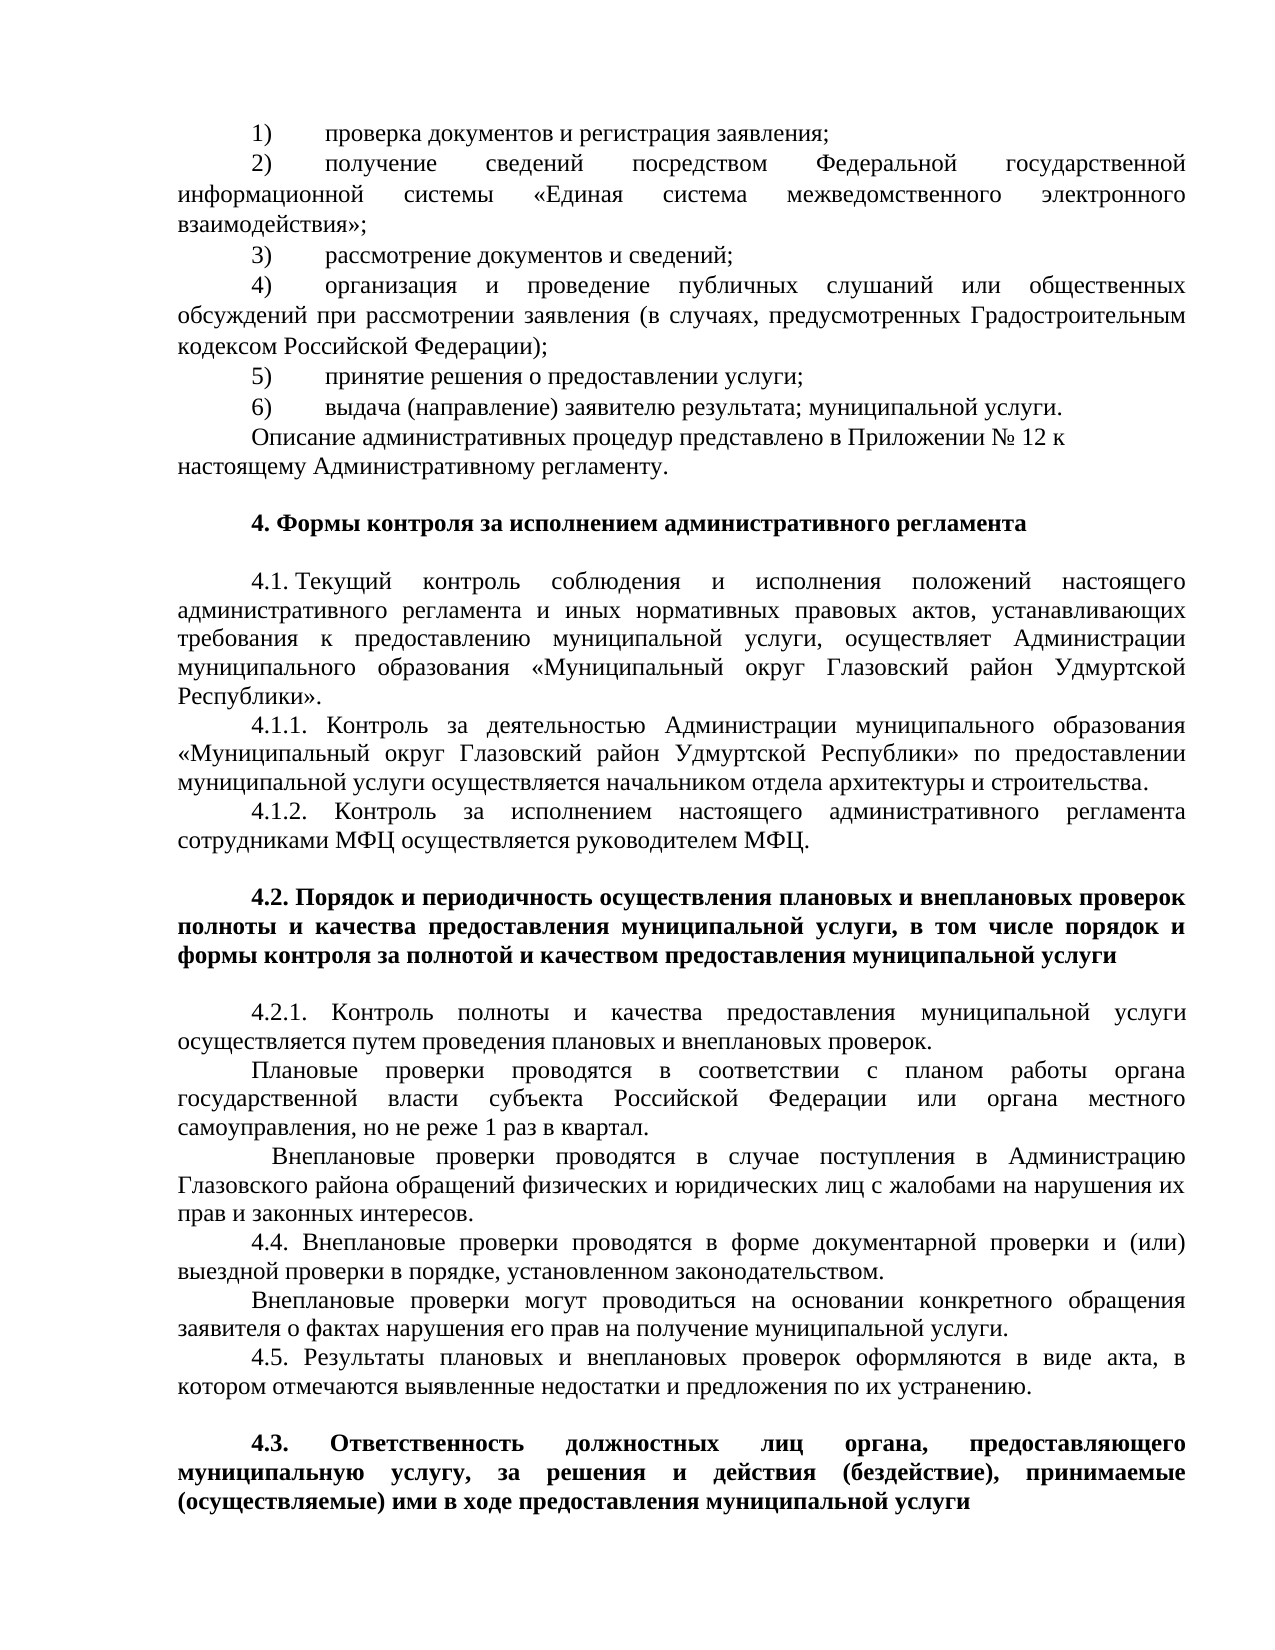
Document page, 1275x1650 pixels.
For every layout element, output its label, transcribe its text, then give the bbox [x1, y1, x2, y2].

text 4.5. Результаты плановых и внеплановых проверок оформляются в виде акта, в котором отмечаются выявленные недостатки и предложения по их устранению. [177, 1342, 1186, 1400]
text 4.2.1. Контроль полноты и качества предоставления муниципальной услуги осуществляется путем проведения плановых и внеплановых проверок. [177, 997, 1186, 1055]
text Внеплановые проверки могут проводиться на основании конкретного обращения заявителя о фактах нарушения его прав на получение муниципальной услуги. [177, 1285, 1186, 1342]
text 1) проверка документов и регистрация заявления; [177, 118, 1186, 147]
text Плановые проверки проводятся в соответствии с планом работы органа государственной власти субъекта Российской Федерации или органа местного самоуправления, но не реже 1 раз в квартал. [177, 1055, 1186, 1141]
text 4.1.2. Контроль за исполнением настоящего административного регламента сотрудниками МФЦ осуществляется руководителем МФЦ. [177, 796, 1186, 853]
text 2) получение сведений посредством Федеральной государственной информационной системы «Единая система межведомственного электронного взаимодействия»; [177, 148, 1186, 238]
text 4.1.1. Контроль за деятельностью Администрации муниципального образования «Муниципальный округ Глазовский район Удмуртской Республики» по предоставлении муниципальной услуги осуществляется начальником отдела архитектуры и строительства. [177, 710, 1186, 796]
text 3) рассмотрение документов и сведений; [177, 240, 1186, 268]
text 4.3. Ответственность должностных лиц органа, предоставляющего муниципальную услугу, за решения и действия (бездействие), принимаемые (осуществляемые) ими в ходе предоставления муниципальной услуги [177, 1428, 1187, 1515]
text 5) принятие решения о предоставлении услуги; [177, 361, 1186, 390]
text 4) организация и проведение публичных слушаний или общественных обсуждений при рассмотрении заявления (в случаях, предусмотренных Градостроительным кодексом Российской Федерации); [177, 270, 1186, 360]
text 4.2. Порядок и периодичность осуществления плановых и внеплановых проверок полноты и качества предоставления муниципальной услуги, в том числе порядок и формы контроля за полнотой и качеством предоставления муниципальной услуги [177, 882, 1187, 968]
text Описание административных процедур представлено в Приложении № 12 к настоящему Административному регламенту. [177, 422, 1186, 480]
text 6) выдача (направление) заявителю результата; муниципальной услуги. [177, 392, 1186, 421]
text Внеплановые проверки проводятся в случае поступления в Администрацию Глазовского района обращений физических и юридических лиц с жалобами на нарушения их прав и законных интересов. [177, 1141, 1186, 1227]
text 4.1. Текущий контроль соблюдения и исполнения положений настоящего административного регламента и иных нормативных правовых актов, устанавливающих требования к предоставлению муниципальной услуги, осуществляет Администрации муниципального образования «Муниципальный округ Глазовский район Удмуртской Республики». [177, 566, 1186, 710]
text 4. Формы контроля за исполнением административного регламента [177, 508, 1187, 537]
text 4.4. Внеплановые проверки проводятся в форме документарной проверки и (или) выездной проверки в порядке, установленном законодательством. [177, 1227, 1186, 1285]
